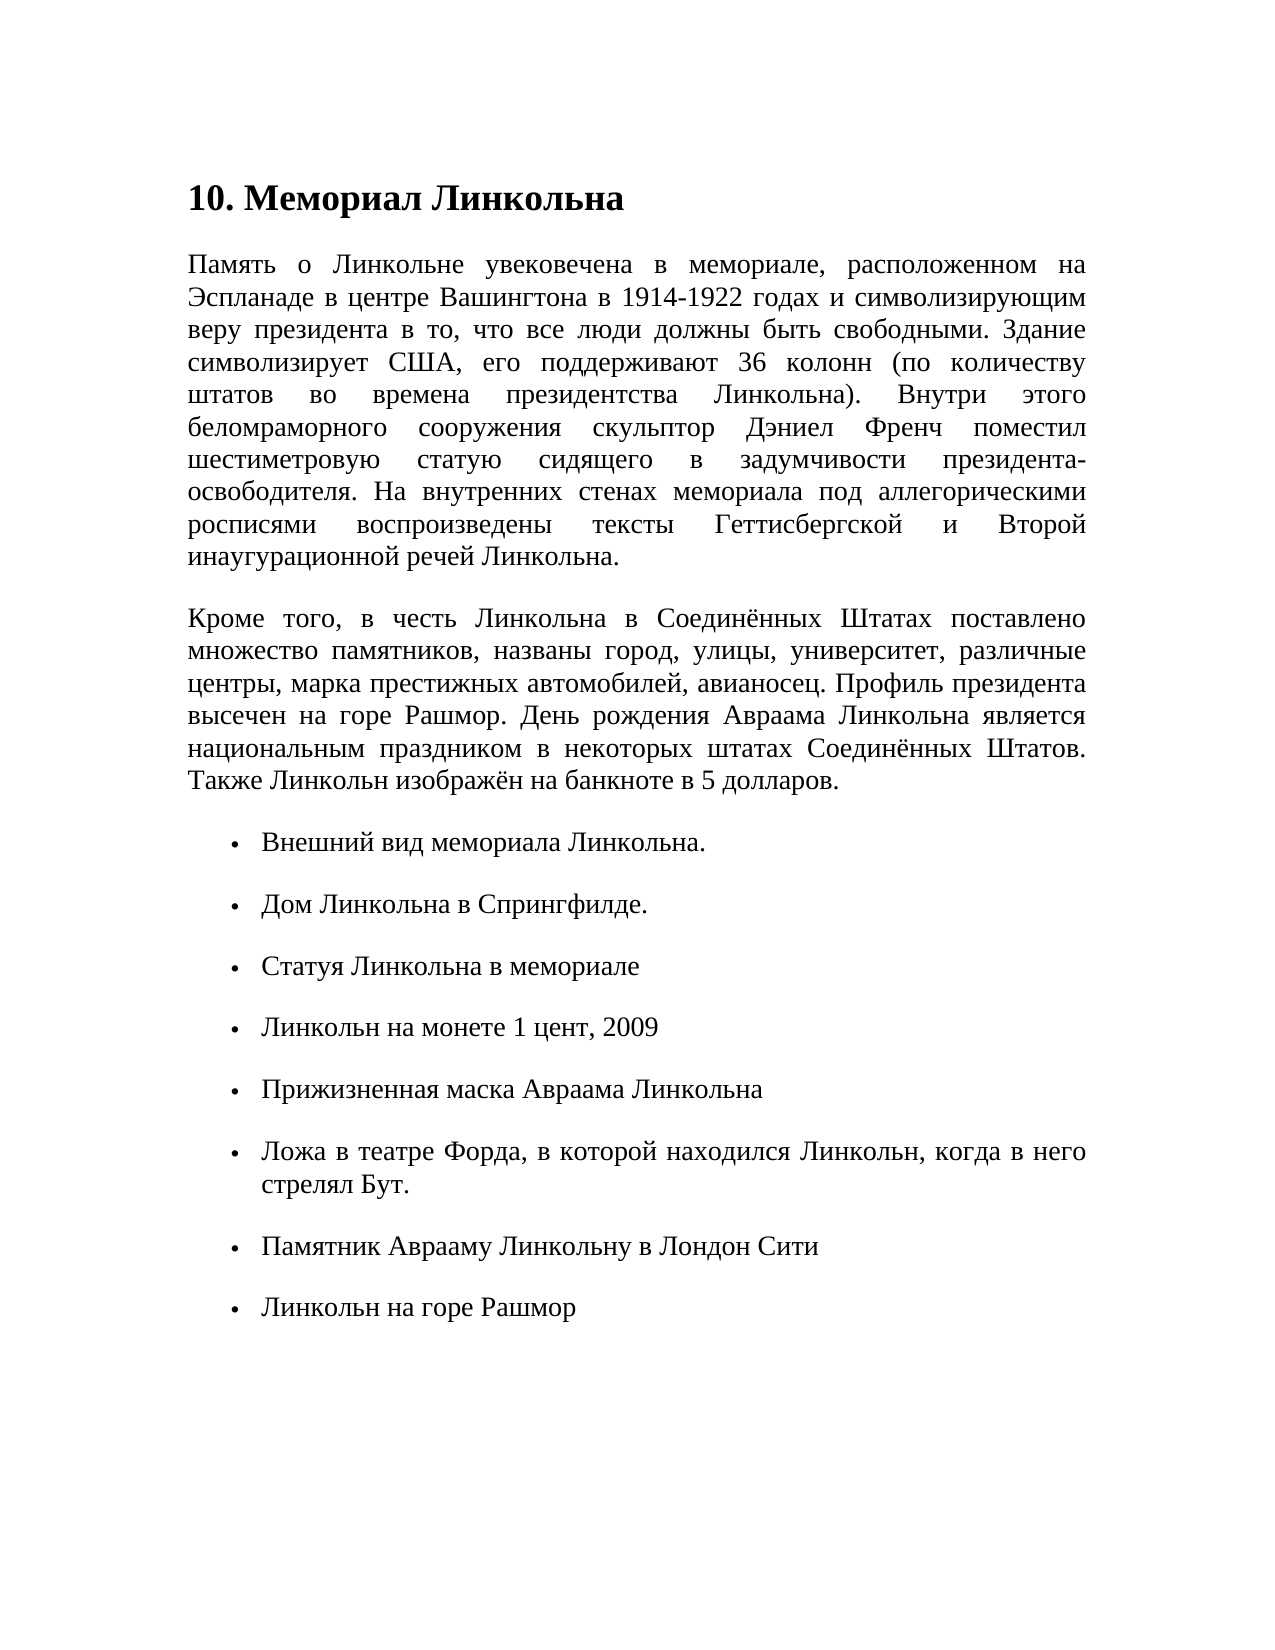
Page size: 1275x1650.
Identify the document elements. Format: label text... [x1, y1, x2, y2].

text Кроме того, в честь Линкольна в Соединённых Штатах поставлено множество памятников, названы город, улицы, университет, различные центры, марка престижных автомобилей, авианосец. Профиль президента высечен на горе Рашмор. День рождения Авраама Линкольна является национальным праздником в некоторых штатах Соединённых Штатов. Также Линкольн изображён на банкноте в 5 долларов. [187, 601, 1087, 795]
list Статуя Линкольна в мемориале [232, 949, 1087, 981]
list Дом Линкольна в Спрингфилде. [232, 887, 1087, 919]
list Прижизненная маска Авраама Линкольна [232, 1072, 1087, 1105]
list Внешний вид мемориала Линкольна. [232, 825, 1087, 857]
text Память о Линкольне увековечена в мемориале, расположенном на Эспланаде в центре Вашингтона в 1914-1922 годах и символизирующим веру президента в то, что все люди должны быть свободными. Здание символизирует США, его поддерживают 36 колонн (по количеству штатов во времена президентства Линкольна). Внутри этого беломраморного сооружения скульптор Дэниел Френч поместил шестиметровую статую сидящего в задумчивости президента-освободителя. На внутренних стенах мемориала под аллегорическими росписями воспроизведены тексты Геттисбергской и Второй инаугурационной речей Линкольна. [187, 248, 1087, 572]
list Памятник Аврааму Линкольну в Лондон Сити [232, 1228, 1087, 1261]
list Ложа в театре Форда, в которой находился Линкольн, когда в него стрелял Бут. [232, 1134, 1087, 1199]
list Линкольн на горе Рашмор [232, 1290, 1087, 1323]
list Линкольн на монете 1 цент, 2009 [232, 1011, 1087, 1043]
list 10. Мемориал Линкольна [187, 175, 1087, 218]
